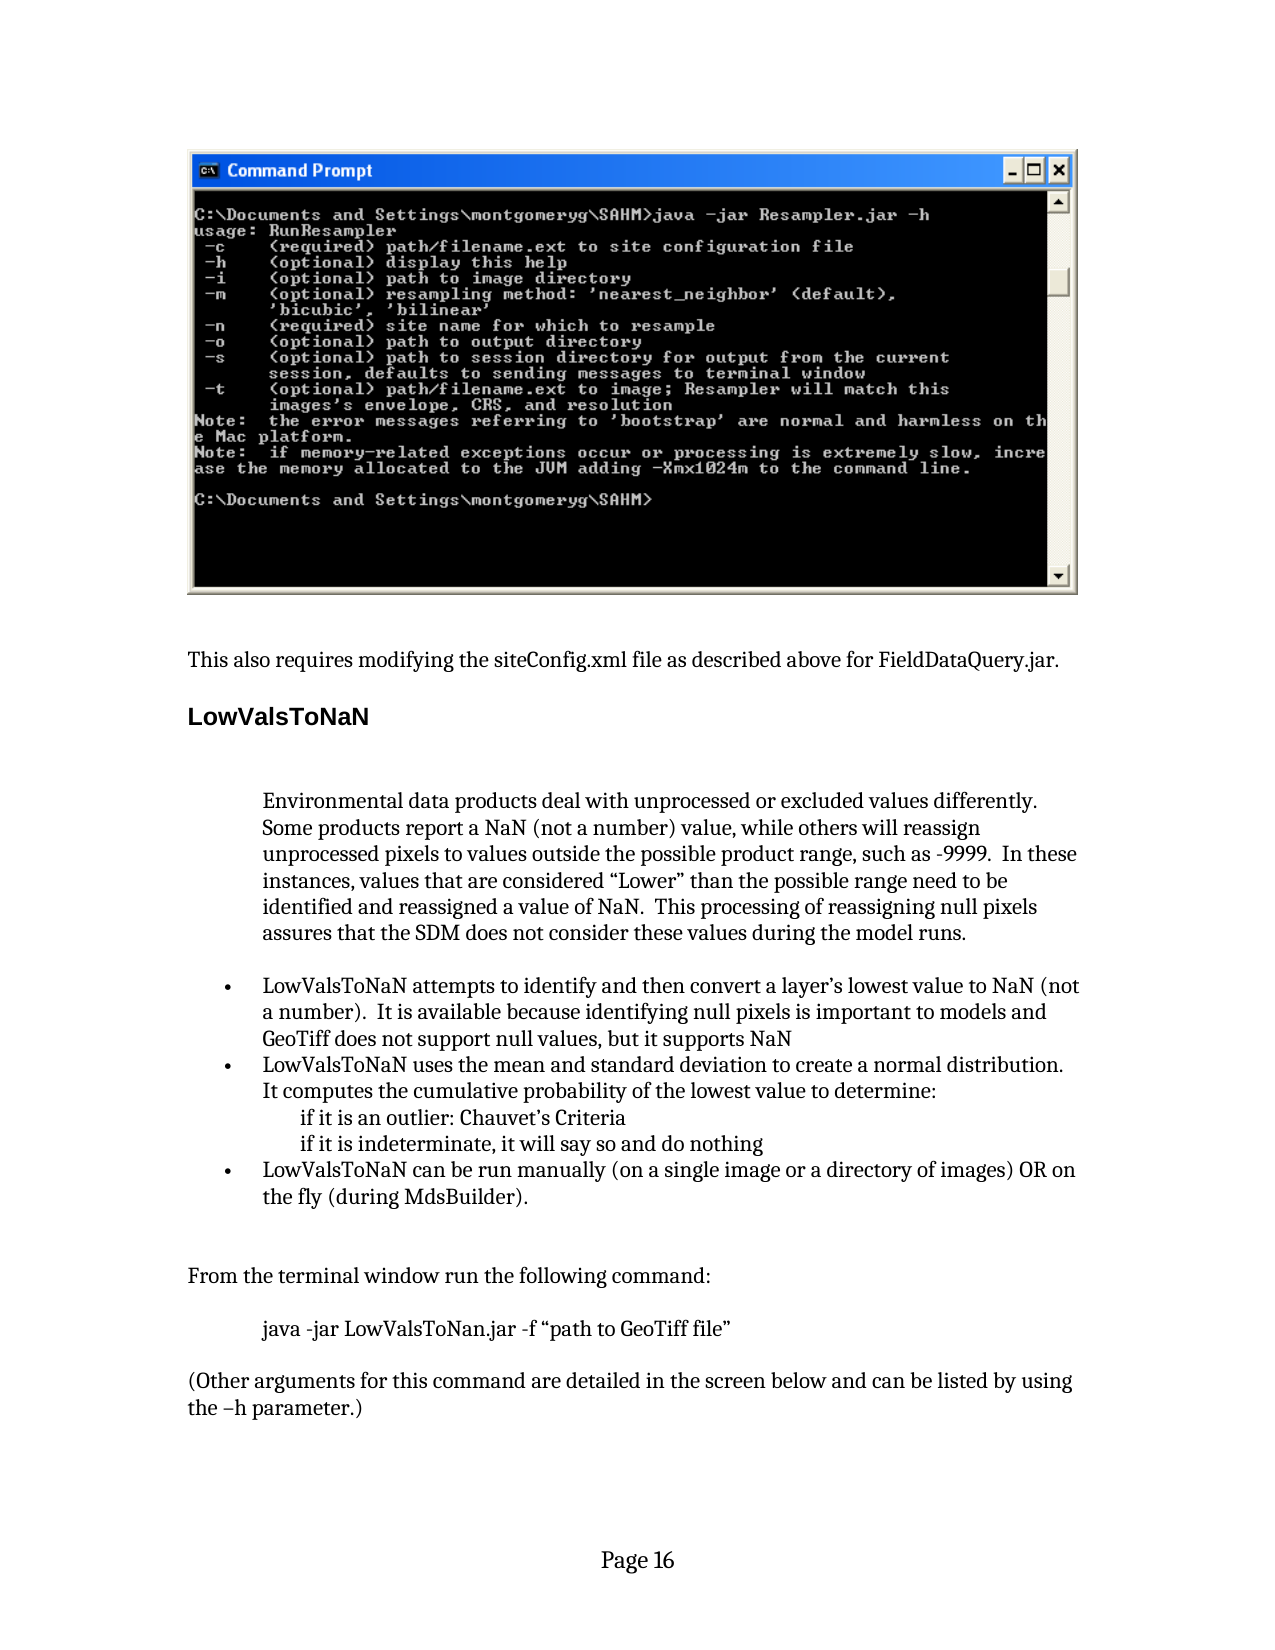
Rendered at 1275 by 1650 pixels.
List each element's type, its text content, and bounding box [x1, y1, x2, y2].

text if it is indeterminate, it will say so and do nothing [300, 1131, 1087, 1157]
list LowValsToNaN can be run manually (on a single image or a directory of images) OR on the fly (during MdsBuilder). [225, 1157, 1087, 1210]
text From the terminal window run the following command: [187, 1263, 1087, 1289]
text if it is an outlier: Chauvet’s Criteria [300, 1104, 1087, 1131]
text java -jar LowValsToNan.jar -f “path to GeoTiff file” [262, 1315, 1087, 1342]
list LowValsToNaN attempts to identify and then convert a layer’s lowest value to (not a number). It is available because identifying null pixels is important to models and GeoTiff does not support null values, but it supports [225, 973, 1087, 1052]
text LowValsToNaN [187, 702, 1087, 731]
text (Other arguments for this command are detailed in the screen below and can be listed by using the –h parameter.) [187, 1368, 1087, 1421]
list LowValsToNaN uses the mean and standard deviation to create a normal distribution. It computes the cumulative probability of the lowest value to determine: [225, 1052, 1087, 1104]
text This also requires modifying the siteConfig.xml file as described above for FieldDataQuery.jar. [187, 647, 1087, 673]
picture [187, 149, 1078, 595]
text Environmental data products deal with unprocessed or excluded values differently. Some products report a (not a number) value, while others will reassign unprocessed pixels to values outside the possible product range, such as -9999. In these instances, values that are considered “Lower” than the possible range need to be identified and reassigned a value of . This processing of reassigning null pixels assures that the SDM does not consider these values during the model runs. [262, 788, 1087, 946]
